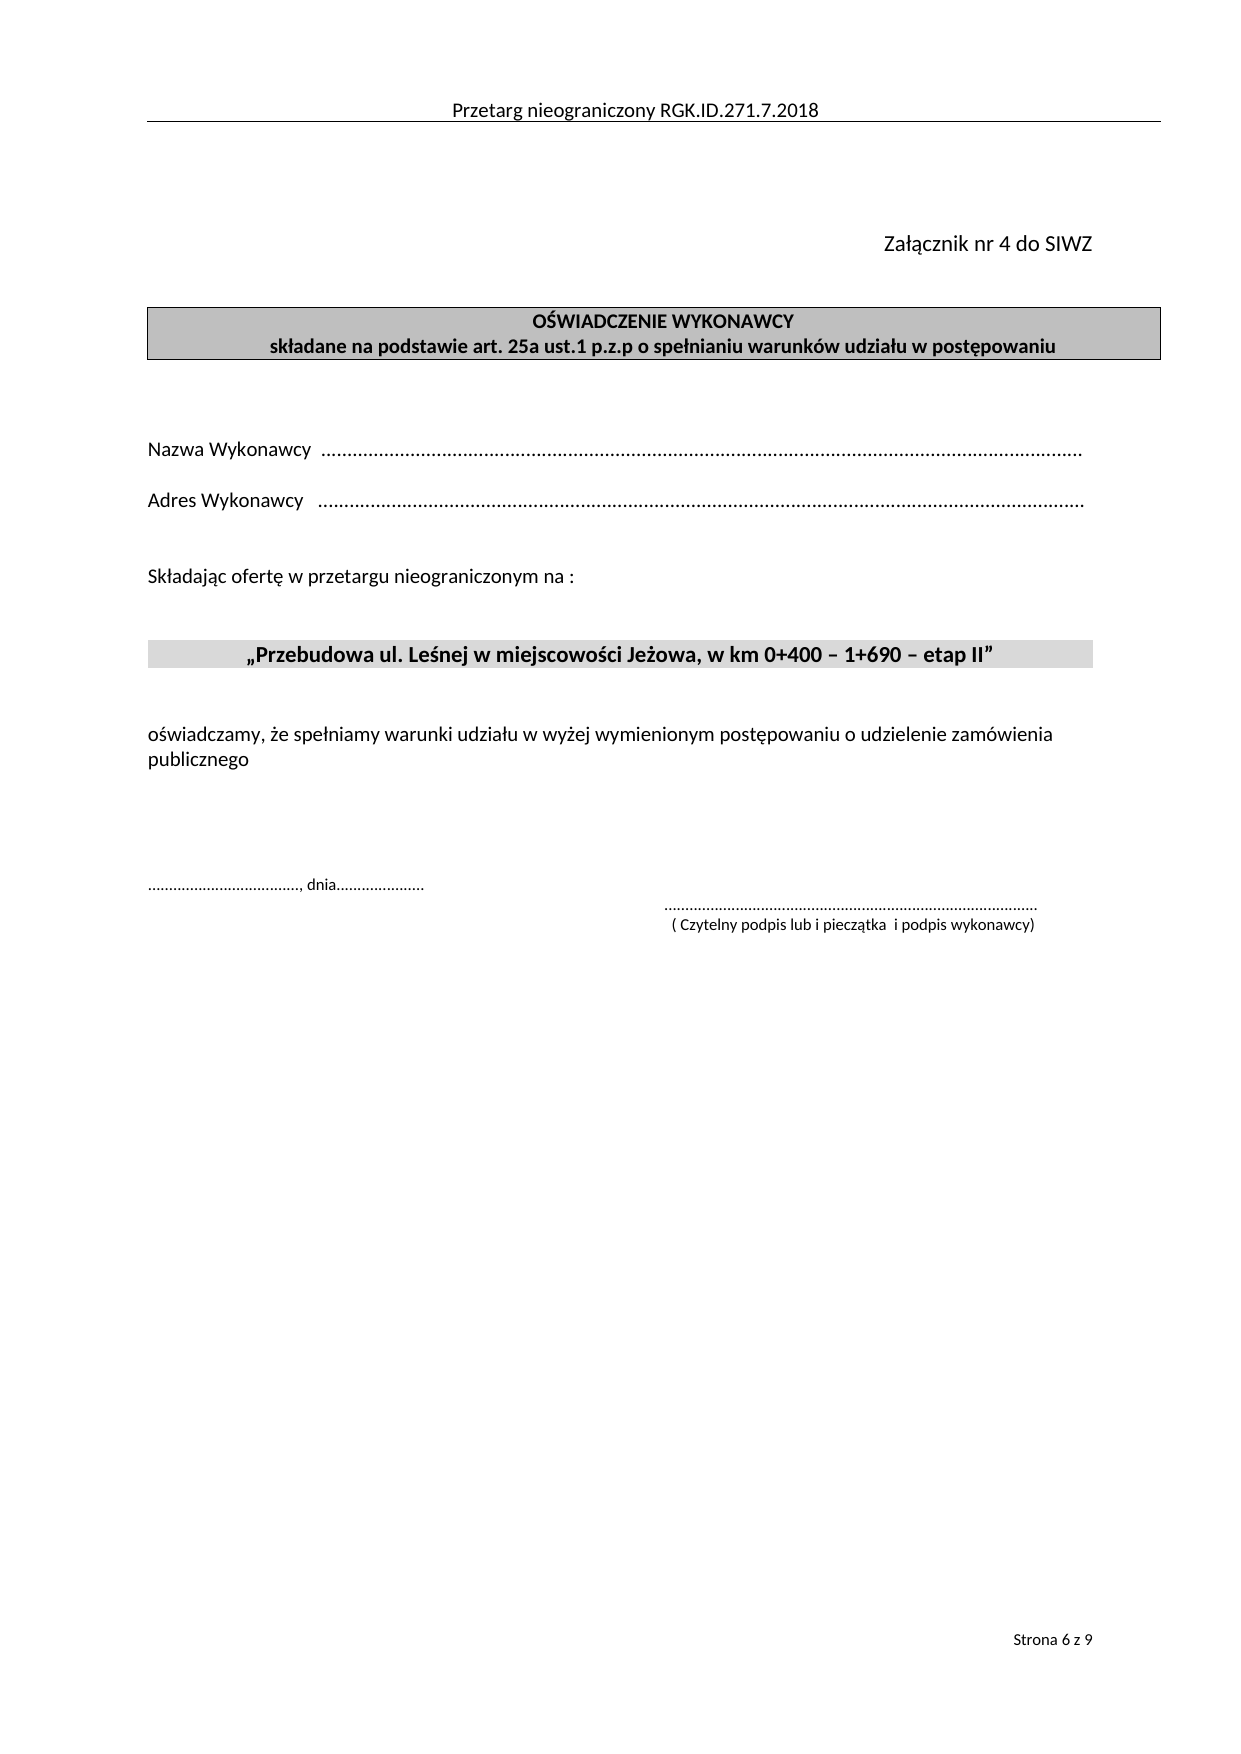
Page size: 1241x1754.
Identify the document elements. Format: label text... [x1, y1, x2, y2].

text Załącznik nr 4 do SIWZ [148, 229, 1093, 257]
text Składając ofertę w przetargu nieograniczonym na : [148, 563, 1090, 589]
text Adres Wykonawcy .................................................................................................................................................. [148, 487, 1090, 513]
text ...................................., dnia..................... [148, 874, 1090, 894]
text ( Czytelny podpis lub i pieczątka i podpis wykonawcy) [148, 914, 1090, 935]
table_header OŚWIADCZENIE WYKONAWCY składane na podstawie art. 25a ust.1 p.z.p o spełnianiu warunków udziału w postępowaniu [148, 308, 1160, 359]
text oświadczamy, że spełniamy warunki udziału w wyżej wymienionym postępowaniu o udzielenie zamówienia publicznego [148, 721, 1090, 772]
text „Przebudowa ul. Leśnej w miejscowości Jeżowa, w km 0+400 – 1+690 – etap II” [148, 640, 1093, 668]
text ......................................................................................... [148, 894, 1090, 914]
text Nazwa Wykonawcy ................................................................................................................................................. [148, 436, 1090, 462]
